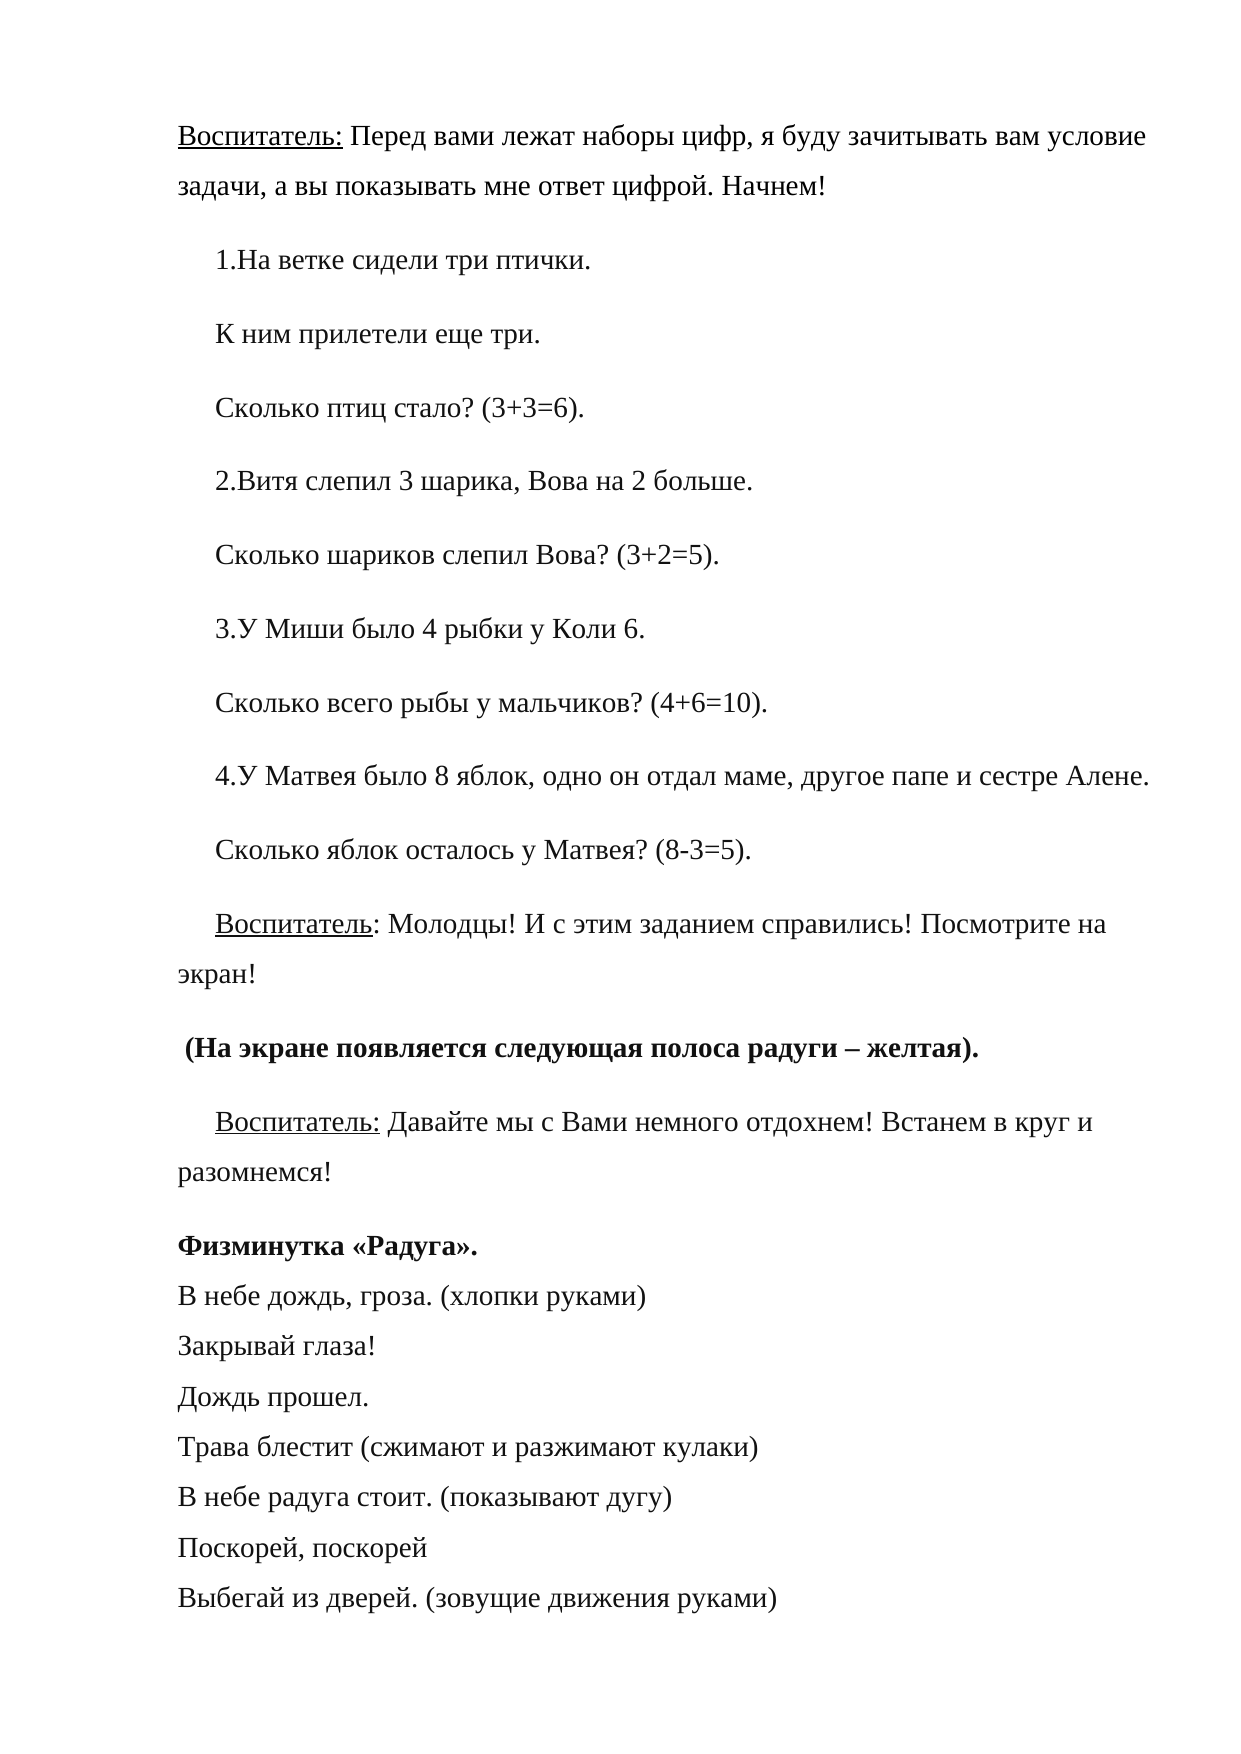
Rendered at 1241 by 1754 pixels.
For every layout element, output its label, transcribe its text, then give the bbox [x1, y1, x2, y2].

text (На экране появляется следующая полоса радуги – желтая). [177, 1030, 1152, 1063]
text Сколько яблок осталось у Матвея? (8-3=5). [177, 832, 1152, 866]
text Поскорей, поскорей [177, 1530, 1152, 1563]
text Закрывай глаза! [177, 1328, 1152, 1362]
text 2.Витя слепил 3 шарика, Вова на 2 больше. [177, 463, 1152, 497]
text Сколько шариков слепил Вова? (3+2=5). [177, 537, 1152, 571]
text Сколько птиц стало? (3+3=6). [177, 390, 1152, 423]
text Дождь прошел. [177, 1379, 1152, 1412]
text Сколько всего рыбы у мальчиков? (4+6=10). [177, 685, 1152, 718]
text К ним прилетели еще три. [177, 316, 1152, 349]
text Воспитатель: Давайте мы с Вами немного отдохнем! Встанем в круг и разомнемся! [177, 1104, 1152, 1188]
text Выбегай из дверей. (зовущие движения руками) [177, 1580, 1152, 1613]
text В небе радуга стоит. (показывают дугу) [177, 1479, 1152, 1513]
text 4.У Матвея было 8 яблок, одно он отдал маме, другое папе и сестре Алене. [177, 758, 1152, 792]
text 1.На ветке сидели три птички. [177, 242, 1152, 276]
text 3.У Миши было 4 рыбки у Коли 6. [177, 611, 1152, 644]
text Воспитатель: Перед вами лежат наборы цифр, я буду зачитывать вам условие задачи, а вы показывать мне ответ цифрой. Начнем! [177, 118, 1152, 202]
text Воспитатель: Молодцы! И с этим заданием справились! Посмотрите на экран! [177, 906, 1152, 990]
text В небе дождь, гроза. (хлопки руками) [177, 1278, 1152, 1312]
text Трава блестит (сжимают и разжимают кулаки) [177, 1429, 1152, 1463]
text Физминутка «Радуга». [177, 1228, 1152, 1261]
